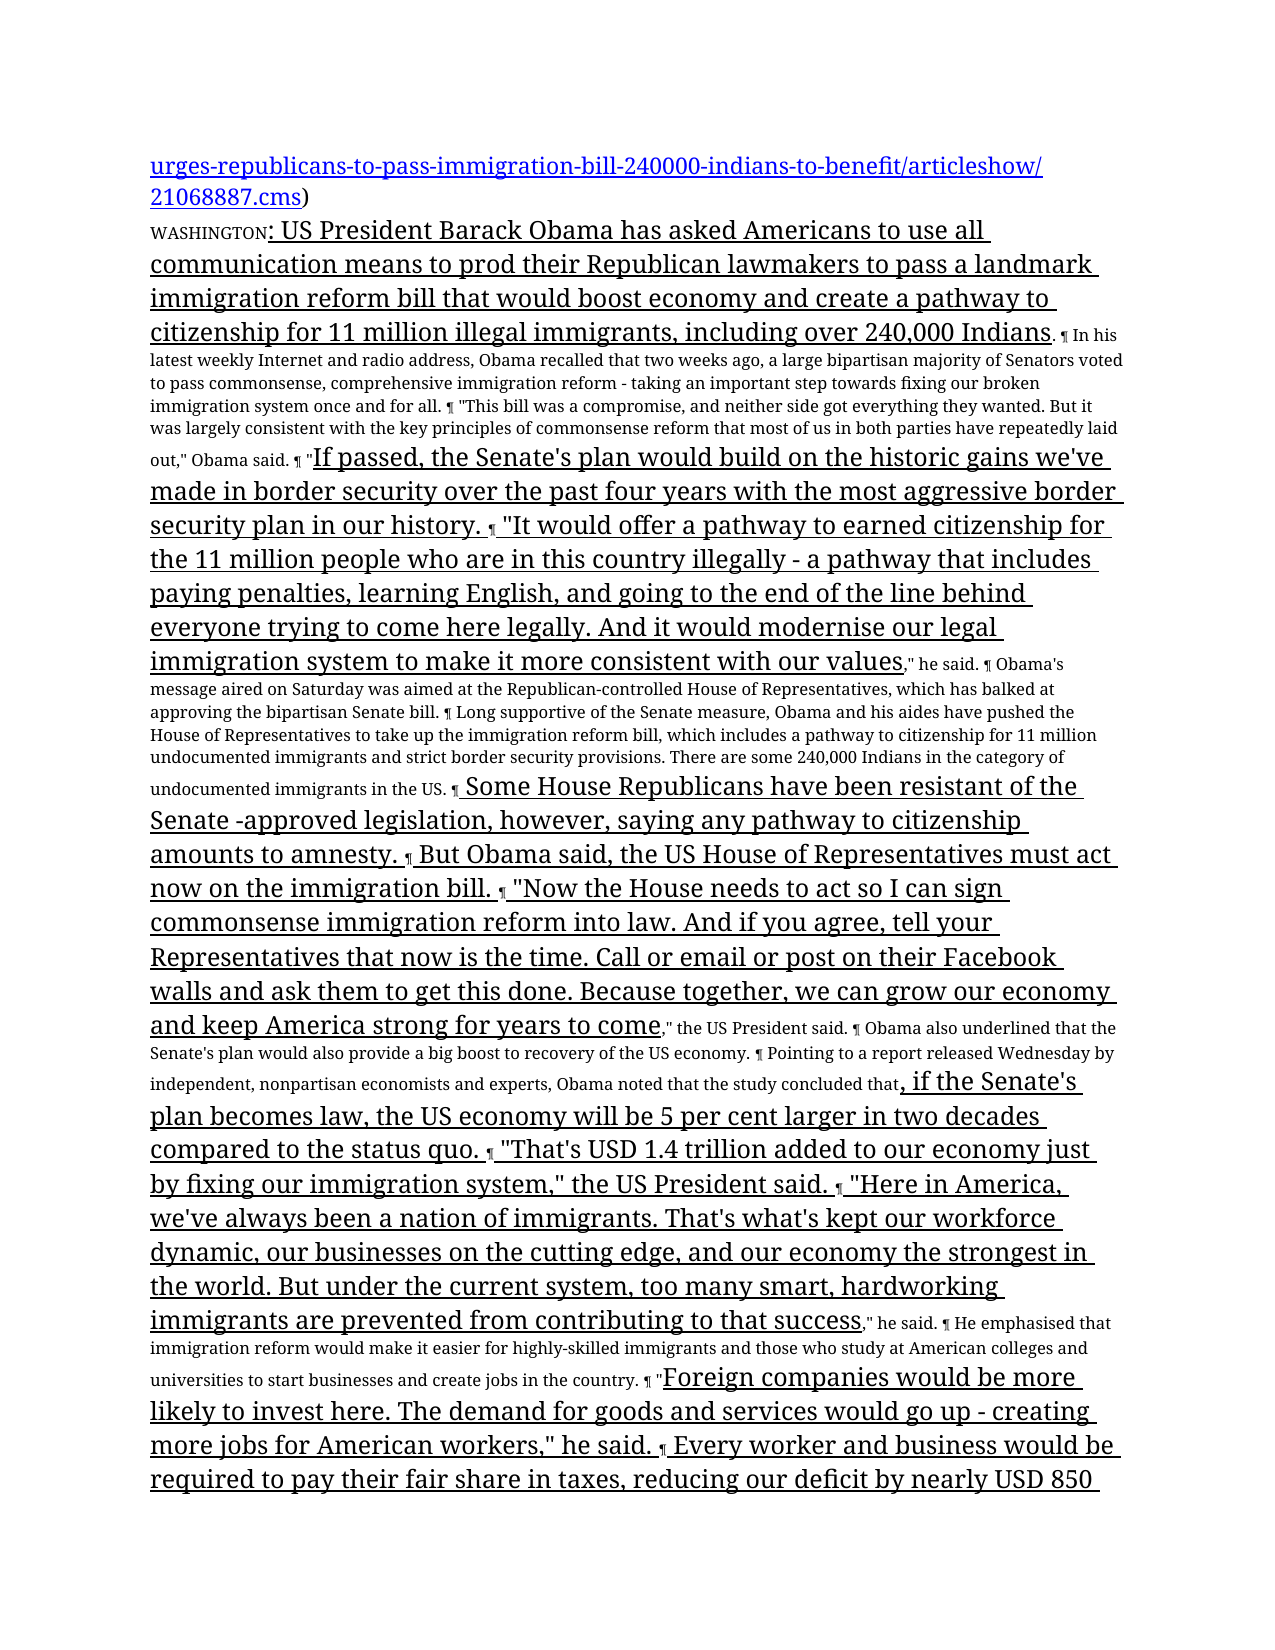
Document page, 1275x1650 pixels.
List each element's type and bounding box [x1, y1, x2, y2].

text [150, 150, 1125, 212]
text [150, 212, 1125, 1496]
